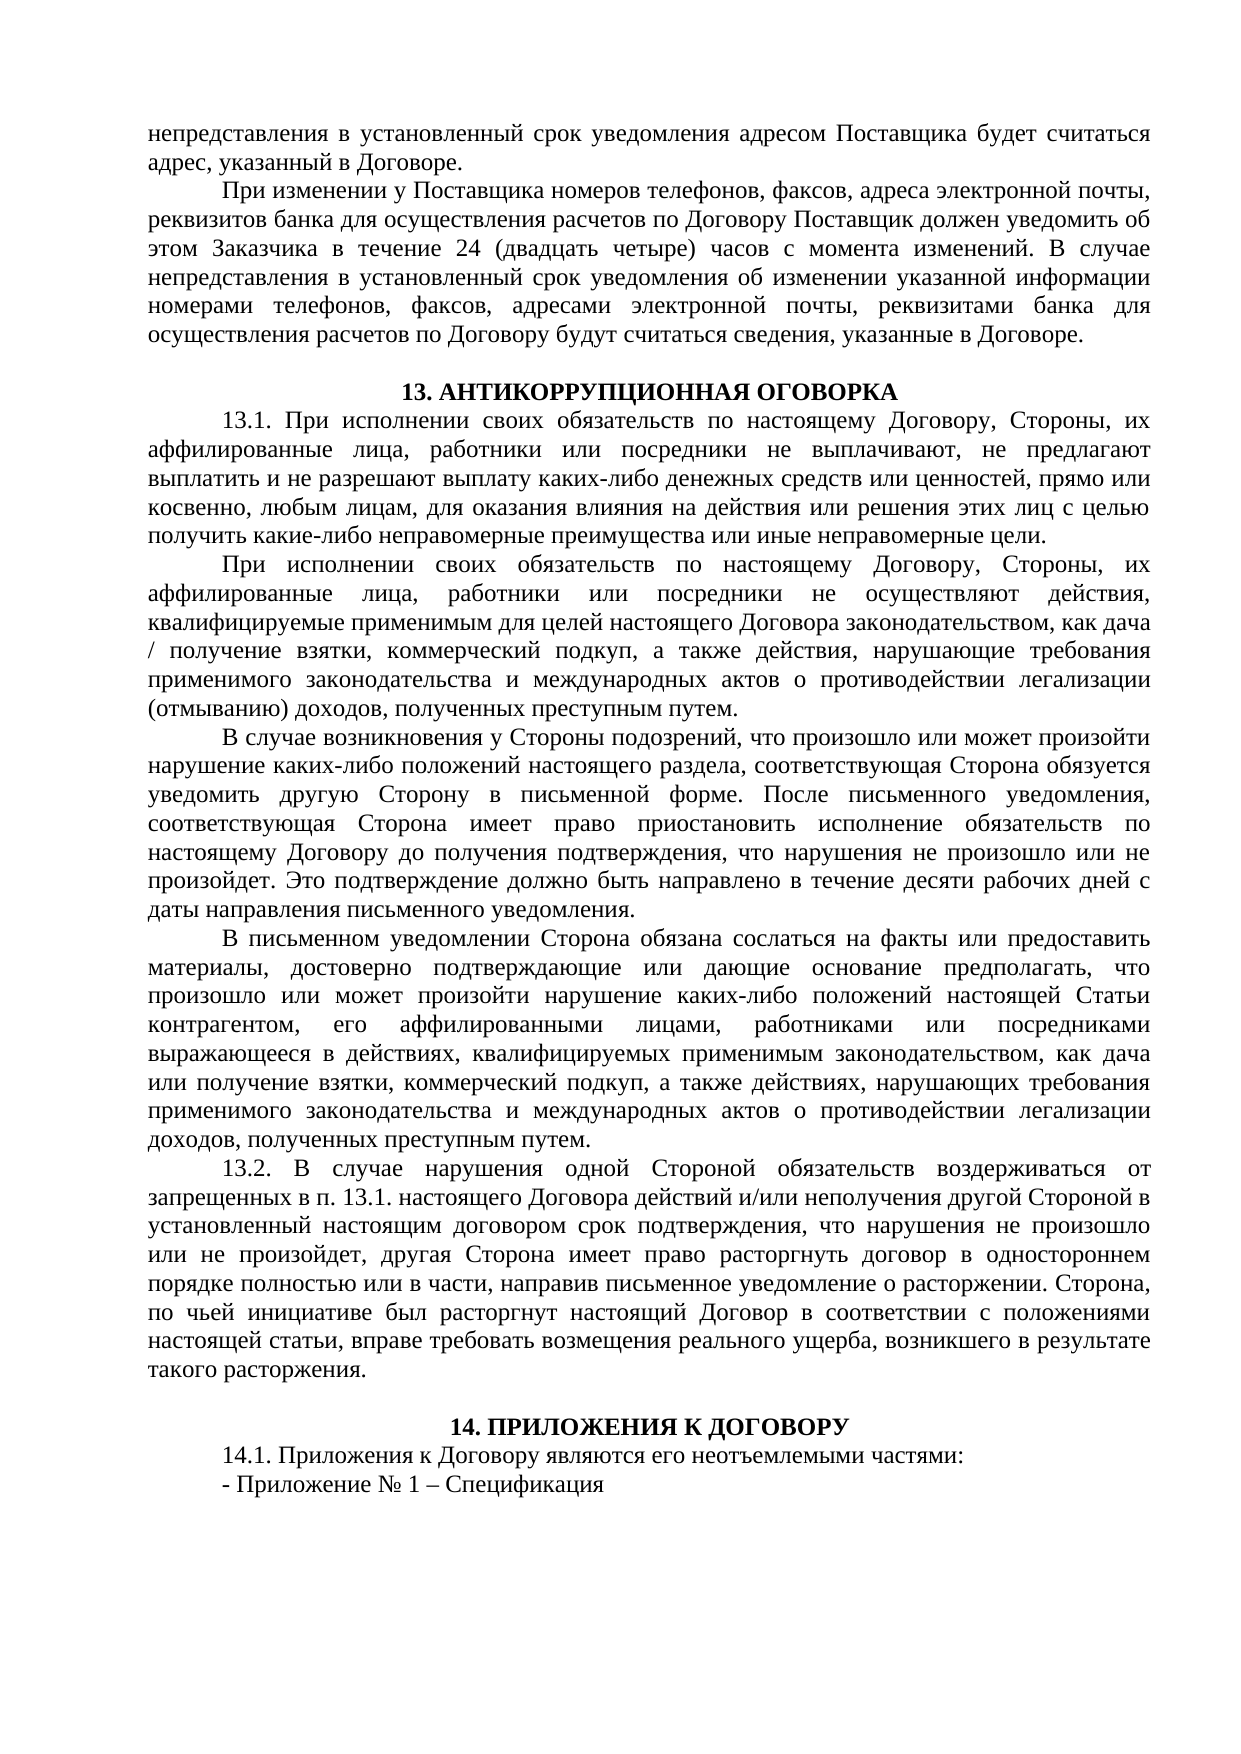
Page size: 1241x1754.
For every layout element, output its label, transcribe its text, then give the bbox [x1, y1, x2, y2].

text 14.1. Приложения к Договору являются его неотъемлемыми частями: [148, 1441, 1152, 1469]
text При исполнении своих обязательств по настоящему Договору, Стороны, их аффилированные лица, работники или посредники не осуществляют действия, квалифицируемые применимым для целей настоящего Договора законодательством, как дача / получение взятки, коммерческий подкуп, а также действия, нарушающие требования применимого законодательства и международных актов о противодействии легализации (отмыванию) доходов, полученных преступным путем. [148, 549, 1152, 722]
text 13. АНТИКОРРУПЦИОННАЯ ОГОВОРКА [148, 377, 1152, 406]
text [148, 118, 1152, 176]
text В письменном уведомлении Сторона обязана сослаться на факты или предоставить материалы, достоверно подтверждающие или дающие основание предполагать, что произошло или может произойти нарушение каких-либо положений настоящей Статьи контрагентом, его аффилированными лицами, работниками или посредниками выражающееся в действиях, квалифицируемых применимым законодательством, как дача или получение взятки, коммерческий подкуп, а также действиях, нарушающих требования применимого законодательства и международных актов о противодействии легализации доходов, полученных преступным путем. [148, 923, 1152, 1153]
text В случае возникновения у Стороны подозрений, что произошло или может произойти нарушение каких-либо положений настоящего раздела, соответствующая Сторона обязуется уведомить другую Сторону в письменной форме. После письменного уведомления, соответствующая Сторона имеет право приостановить исполнение обязательств по настоящему Договору до получения подтверждения, что нарушения не произошло или не произойдет. Это подтверждение должно быть направлено в течение десяти рабочих дней с даты направления письменного уведомления. [148, 722, 1152, 923]
text 13.2. В случае нарушения одной Стороной обязательств воздерживаться от запрещенных в п. 13.1. настоящего Договора действий и/или неполучения другой Стороной в установленный настоящим договором срок подтверждения, что нарушения не произошло или не произойдет, другая Сторона имеет право расторгнуть договор в одностороннем порядке полностью или в части, направив письменное уведомление о расторжении. Сторона, по чьей инициативе был расторгнут настоящий Договор в соответствии с положениями настоящей статьи, вправе требовать возмещения реального ущерба, возникшего в результате такого расторжения. [148, 1153, 1152, 1383]
text 14. ПРИЛОЖЕНИЯ К ДОГОВОРУ [148, 1412, 1152, 1441]
text При изменении у Поставщика номеров телефонов, факсов, адреса электронной почты, реквизитов банка для осуществления расчетов по Договору Поставщик должен уведомить об этом Заказчика в течение 24 (двадцать четыре) часов с момента изменений. В случае непредставления в установленный срок уведомления об изменении указанной информации номерами телефонов, факсов, адресами электронной почты, реквизитами банка для осуществления расчетов по Договору будут считаться сведения, указанные в Договоре. [148, 176, 1152, 348]
text 13.1. При исполнении своих обязательств по настоящему Договору, Стороны, их аффилированные лица, работники или посредники не выплачивают, не предлагают выплатить и не разрешают выплату каких-либо денежных средств или ценностей, прямо или косвенно, любым лицам, для оказания влияния на действия или решения этих лиц с целью получить какие-либо неправомерные преимущества или иные неправомерные цели. [148, 406, 1152, 549]
text - Приложение № 1 – Спецификация [148, 1469, 1152, 1498]
